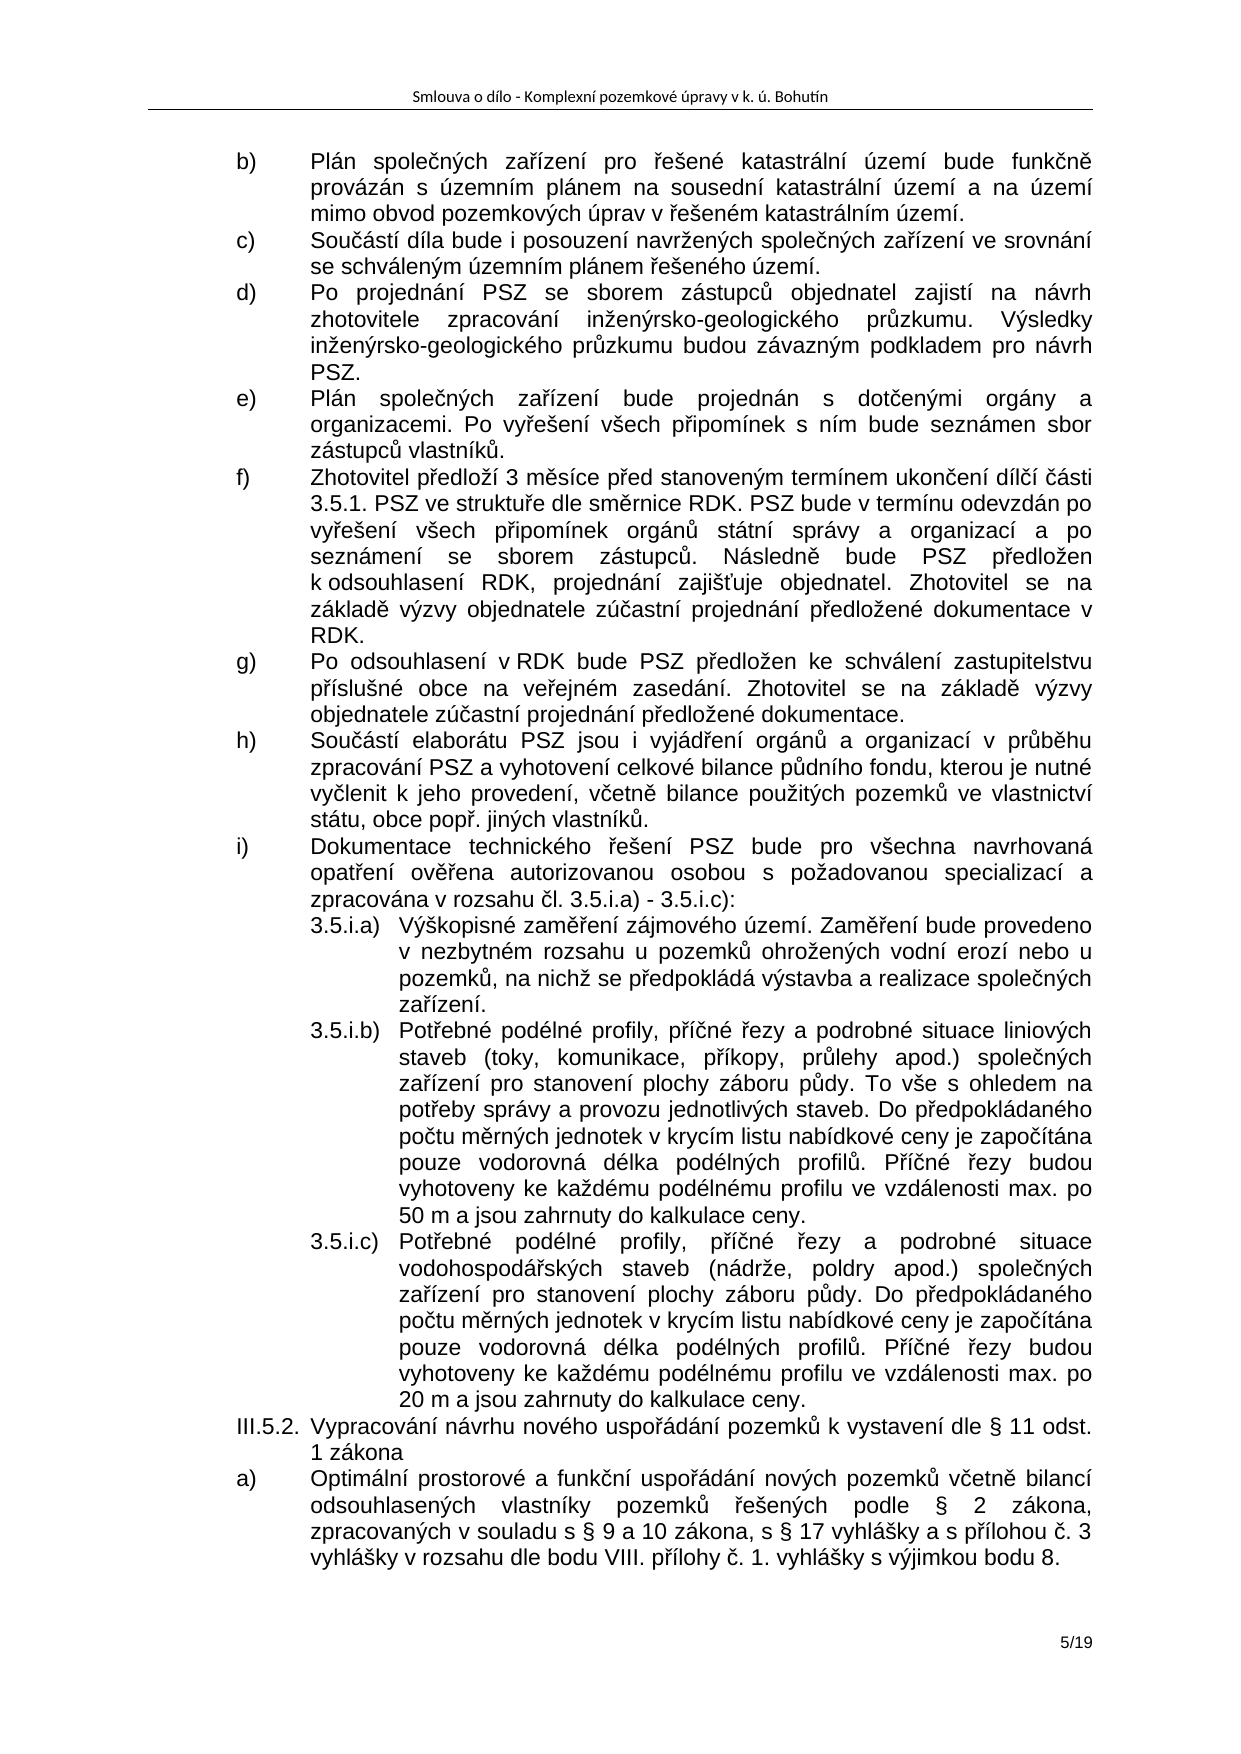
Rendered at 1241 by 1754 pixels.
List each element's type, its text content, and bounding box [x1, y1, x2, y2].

text Po projednání PSZ se sborem zástupců objednatel zajistí na návrh zhotovitele zpracování inženýrsko-geologického průzkumu. Výsledky inženýrsko-geologického průzkumu budou závazným podkladem pro návrh PSZ. [236, 279, 1093, 385]
text Zhotovitel předloží 3 měsíce před stanoveným termínem ukončení dílčí části 3.5.1. PSZ ve struktuře dle směrnice RDK. PSZ bude v termínu odevzdán po vyřešení všech připomínek orgánů státní správy a organizací a po seznámení se sborem zástupců. Následně bude PSZ předložen k odsouhlasení RDK, projednání zajišťuje objednatel. Zhotovitel se na základě výzvy objednatele zúčastní projednání předložené dokumentace v RDK. [236, 464, 1093, 648]
text Dokumentace technického řešení PSZ bude pro všechna navrhovaná opatření ověřena autorizovanou osobou s požadovanou specializací a zpracována v rozsahu čl. 3.5.i.a) - 3.5.i.c): [236, 833, 1093, 912]
text Plán společných zařízení pro řešené katastrální území bude funkčně provázán s územním plánem na sousední katastrální území a na území mimo obvod pozemkových úprav v řešeném katastrálním území. [236, 148, 1093, 227]
text Optimální prostorové a funkční uspořádání nových pozemků včetně bilancí odsouhlasených vlastníky pozemků řešených podle § 2 zákona, zpracovaných v souladu s § 9 a 10 zákona, s § 17 vyhlášky a s přílohou č. 3 vyhlášky v rozsahu dle bodu VIII. přílohy č. 1. vyhlášky s výjimkou bodu 8. [236, 1465, 1093, 1571]
list 3.5.i.a) Výškopisné zaměření zájmového území. Zaměření bude provedeno v nezbytném rozsahu u pozemků ohrožených vodní erozí nebo u pozemků, na nichž se předpokládá výstavba a realizace společných zařízení. [310, 912, 1093, 1017]
list 3.5.i.b) Potřebné podélné profily, příčné řezy a podrobné situace liniových staveb (toky, komunikace, příkopy, průlehy apod.) společných zařízení pro stanovení plochy záboru půdy. To vše s ohledem na potřeby správy a provozu jednotlivých staveb. Do předpokládaného počtu měrných jednotek v krycím listu nabídkové ceny je započítána pouze vodorovná délka podélných profilů. Příčné řezy budou vyhotoveny ke každému podélnému profilu ve vzdálenosti max. po 50 m a jsou zahrnuty do kalkulace ceny. [310, 1017, 1093, 1228]
text Plán společných zařízení bude projednán s dotčenými orgány a organizacemi. Po vyřešení všech připomínek s ním bude seznámen sbor zástupců vlastníků. [236, 385, 1093, 464]
text Po odsouhlasení v RDK bude PSZ předložen ke schválení zastupitelstvu příslušné obce na veřejném zasedání. Zhotovitel se na základě výzvy objednatele zúčastní projednání předložené dokumentace. [236, 648, 1093, 727]
text Součástí díla bude i posouzení navržených společných zařízení ve srovnání se schváleným územním plánem řešeného území. [236, 227, 1093, 279]
text Součástí elaborátu PSZ jsou i vyjádření orgánů a organizací v průběhu zpracování PSZ a vyhotovení celkové bilance půdního fondu, kterou je nutné vyčlenit k jeho provedení, včetně bilance použitých pozemků ve vlastnictví státu, obce popř. jiných vlastníků. [236, 727, 1093, 833]
text Vypracování návrhu nového uspořádání pozemků k vystavení dle § 11 odst. 1 zákona [236, 1413, 1093, 1465]
list 3.5.i.c) Potřebné podélné profily, příčné řezy a podrobné situace vodohospodářských staveb (nádrže, poldry apod.) společných zařízení pro stanovení plochy záboru půdy. Do předpokládaného počtu měrných jednotek v krycím listu nabídkové ceny je započítána pouze vodorovná délka podélných profilů. Příčné řezy budou vyhotoveny ke každému podélnému profilu ve vzdálenosti max. po 20 m a jsou zahrnuty do kalkulace ceny. [310, 1228, 1093, 1413]
